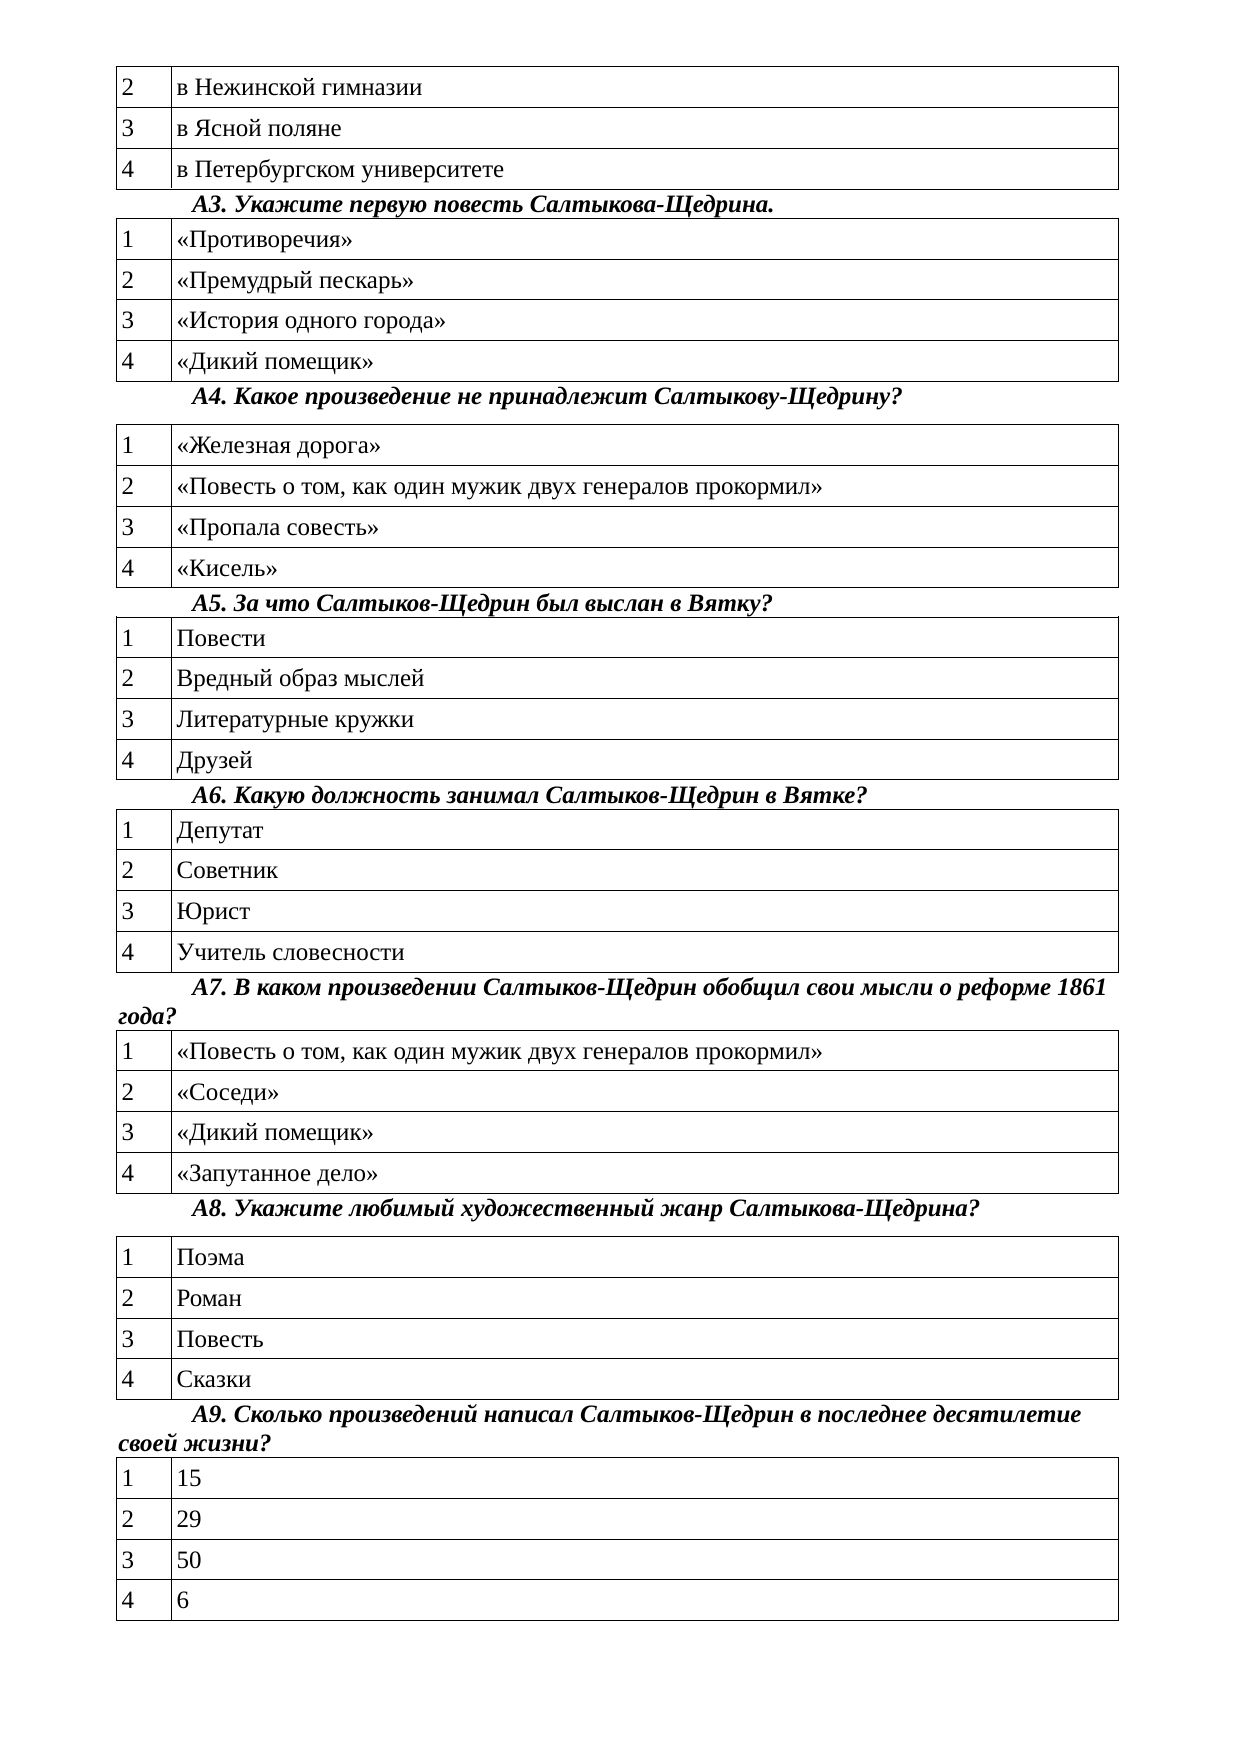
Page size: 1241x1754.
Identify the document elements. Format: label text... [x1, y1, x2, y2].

table_cell «Запутанное дело» [172, 1153, 1118, 1192]
table_header «Железная дорога» [172, 425, 1118, 465]
table_cell «История одного города» [172, 300, 1118, 340]
table_cell 3 [117, 891, 171, 931]
table_cell 2 [117, 1499, 171, 1538]
text А7. В каком произведении Салтыков-Щедрин обобщил свои мысли о реформе 1861 года? [118, 972, 1122, 1029]
table_cell в Нежинской гимназии [172, 67, 1118, 107]
table_header Поэма [172, 1237, 1118, 1277]
table_cell Роман [172, 1278, 1118, 1318]
table_cell Юрист [172, 891, 1118, 931]
text А4. Какое произведение не принадлежит Салтыкову-Щедрину? [118, 381, 1122, 410]
table_header 1 [117, 219, 171, 258]
table_cell Литературные кружки [172, 699, 1118, 739]
table_header 1 [117, 1458, 171, 1498]
table_cell 2 [117, 658, 171, 698]
table_cell Сказки [172, 1359, 1118, 1399]
text А8. Укажите любимый художественный жанр Салтыкова-Щедрина? [118, 1193, 1122, 1222]
table_cell 2 [117, 260, 171, 299]
table_cell 29 [172, 1499, 1118, 1538]
table_header «Повесть о том, как один мужик двух генералов прокормил» [172, 1031, 1118, 1070]
table_cell 2 [117, 1071, 171, 1111]
table_cell 3 [117, 1319, 171, 1358]
table_cell 2 [117, 850, 171, 890]
table_cell «Кисель» [172, 548, 1118, 587]
table_cell 2 [117, 466, 171, 506]
table_cell 3 [117, 699, 171, 739]
table_cell «Пропала совесть» [172, 507, 1118, 546]
table_cell Вредный образ мыслей [172, 658, 1118, 698]
text А9. Сколько произведений написал Салтыков-Щедрин в последнее десятилетие своей жизни? [118, 1399, 1122, 1457]
table_cell «Дикий помещик» [172, 341, 1118, 381]
text А3. Укажите первую повесть Салтыкова-Щедрина. [118, 189, 1122, 218]
table_cell 4 [117, 149, 171, 188]
table_cell 4 [117, 341, 171, 381]
table_cell в Ясной поляне [172, 108, 1118, 148]
table_cell 3 [117, 300, 171, 340]
table_cell «Премудрый пескарь» [172, 260, 1118, 299]
table_cell «Соседи» [172, 1071, 1118, 1111]
table_header 1 [117, 618, 171, 657]
table_cell 4 [117, 932, 171, 972]
table_header Депутат [172, 810, 1118, 849]
table_cell 4 [117, 548, 171, 587]
table_cell «Дикий помещик» [172, 1112, 1118, 1152]
table_header 15 [172, 1458, 1118, 1498]
table_header 1 [117, 1237, 171, 1277]
table_cell 2 [117, 1278, 171, 1318]
text А5. За что Салтыков-Щедрин был выслан в Вятку? [118, 588, 1122, 616]
table_cell 4 [117, 1580, 171, 1620]
table_cell в Петербургском университете [172, 149, 1118, 188]
table_cell 4 [117, 740, 171, 779]
table_cell 3 [117, 507, 171, 546]
table_cell Советник [172, 850, 1118, 890]
table_cell 50 [172, 1540, 1118, 1579]
table_header Повести [172, 618, 1118, 657]
text А6. Какую должность занимал Салтыков-Щедрин в Вятке? [118, 780, 1122, 809]
table_cell «Повесть о том, как один мужик двух генералов прокормил» [172, 466, 1118, 506]
table_cell Друзей [172, 740, 1118, 779]
table_cell 3 [117, 108, 171, 148]
table_header «Противоречия» [172, 219, 1118, 258]
table_cell 2 [117, 67, 171, 107]
table_cell 3 [117, 1540, 171, 1579]
table_header 1 [117, 1031, 171, 1070]
table_header 1 [117, 810, 171, 849]
table_cell 6 [172, 1580, 1118, 1620]
table_cell 4 [117, 1359, 171, 1399]
table_cell Учитель словесности [172, 932, 1118, 972]
table_cell 4 [117, 1153, 171, 1192]
table_header 1 [117, 425, 171, 465]
table_cell 3 [117, 1112, 171, 1152]
table_cell Повесть [172, 1319, 1118, 1358]
